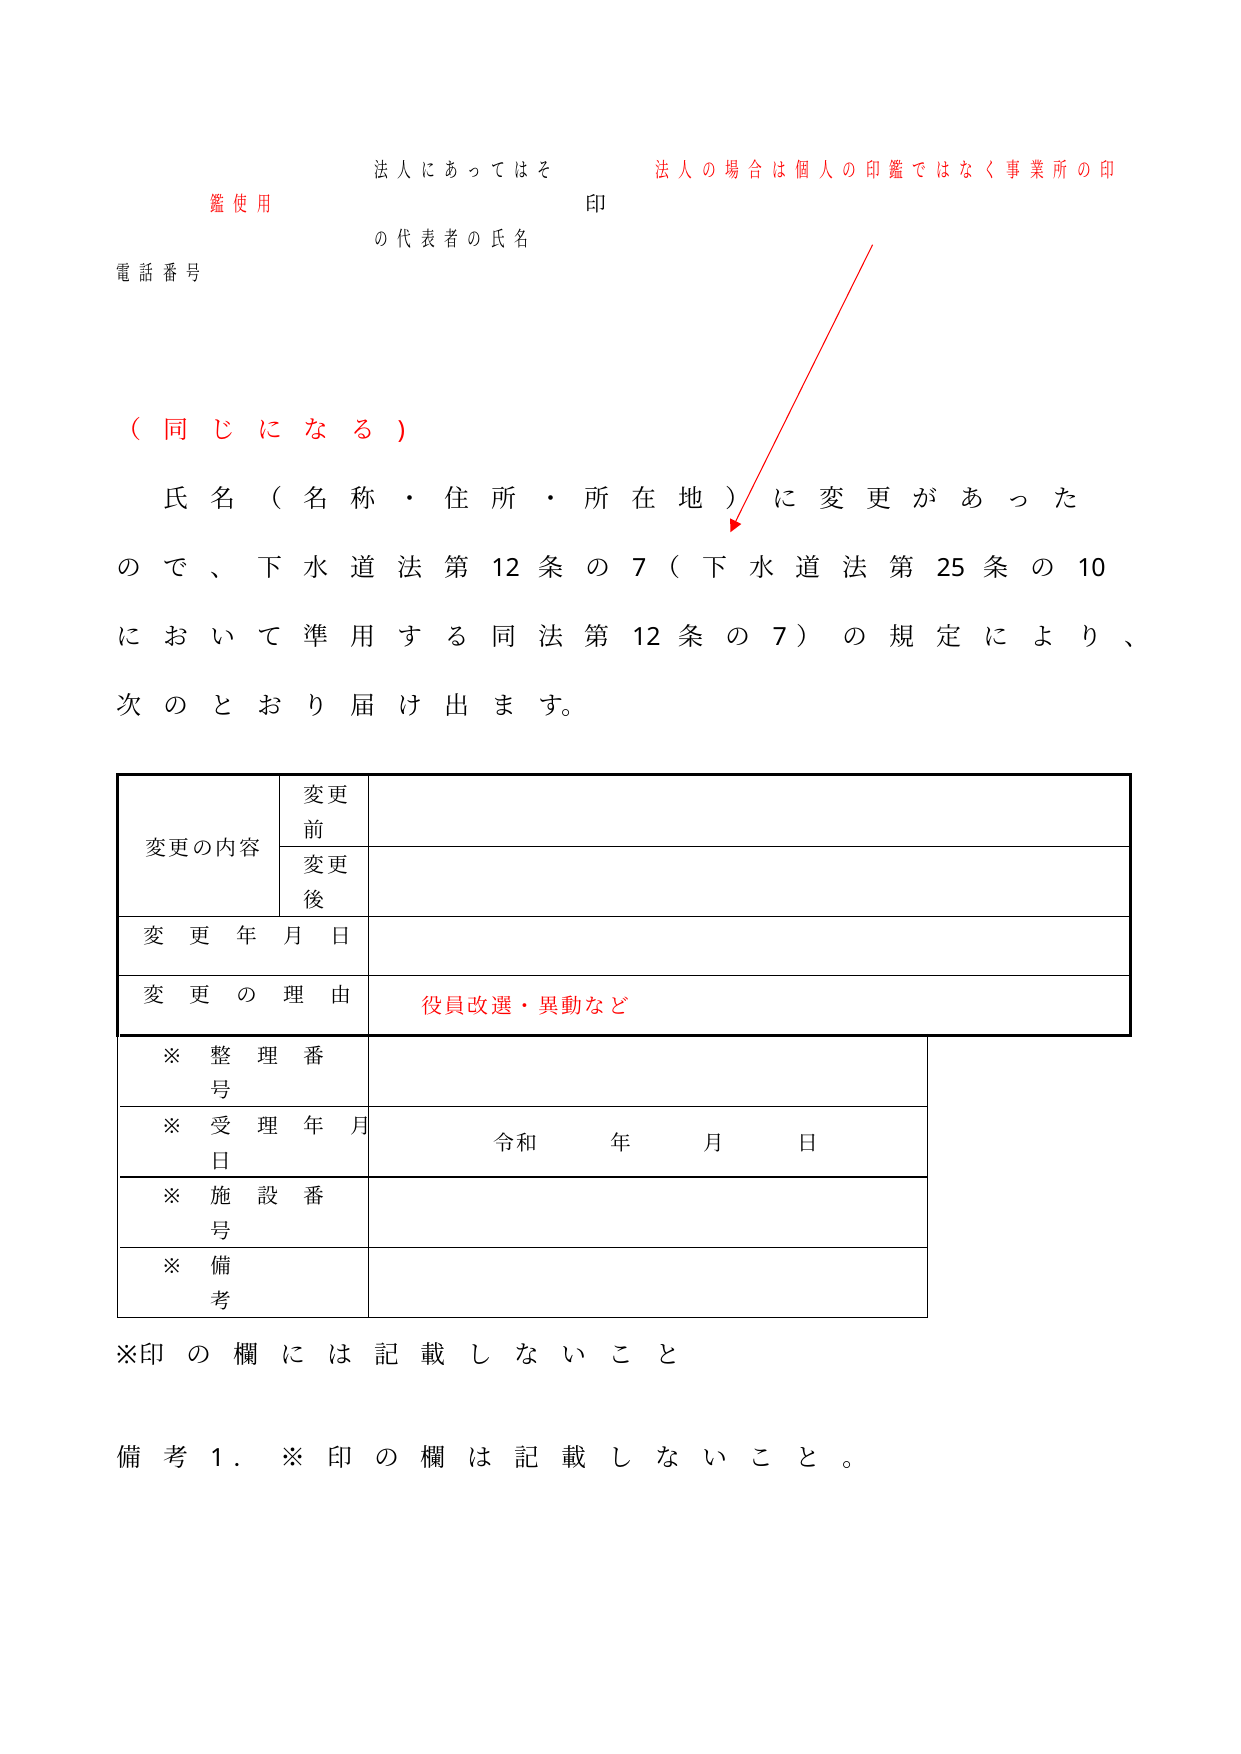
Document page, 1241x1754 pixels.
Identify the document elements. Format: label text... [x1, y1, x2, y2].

table_cell [369, 1178, 927, 1247]
table_cell 受理年月日 [118, 1106, 368, 1176]
table_cell 令和 年 月 日 [369, 1107, 927, 1176]
table_header [369, 776, 1129, 846]
table_cell 変更後 [280, 847, 368, 916]
table_header 変更の内容 [119, 776, 279, 916]
text 氏名（名称・住所・所在地）に変更があったので、下水道法第12条の7（下水道法第25条の10において準用する同法第12条の7）の規定により、次のとおり届け出ます。 [116, 462, 1124, 739]
text の代表者の氏名 電話番号 [116, 220, 1124, 289]
text 備考1．※印の欄は記載しないこと。 [116, 1422, 1124, 1491]
table_cell 整理番号 [118, 1034, 368, 1106]
table_cell [369, 847, 1129, 916]
table_cell 役員改選・異動など [369, 976, 1129, 1034]
table_header 変更前 [280, 776, 368, 846]
text ※印の欄には記載しないこと [116, 1318, 1124, 1387]
text 法人にあってはそ 法人の場合は個人の印鑑ではなく事業所の印鑑使用 印 [187, 151, 1124, 220]
table_cell [369, 1248, 927, 1317]
table_cell 施設番号 [118, 1176, 368, 1247]
table_cell [369, 1037, 927, 1106]
table_cell 変 更 の 理 由 [119, 976, 368, 1034]
table_cell 変 更 年 月 日 [119, 917, 368, 975]
table_cell [369, 917, 1129, 975]
table_cell 備考 [118, 1247, 368, 1317]
text （同じになる) [116, 358, 1124, 462]
